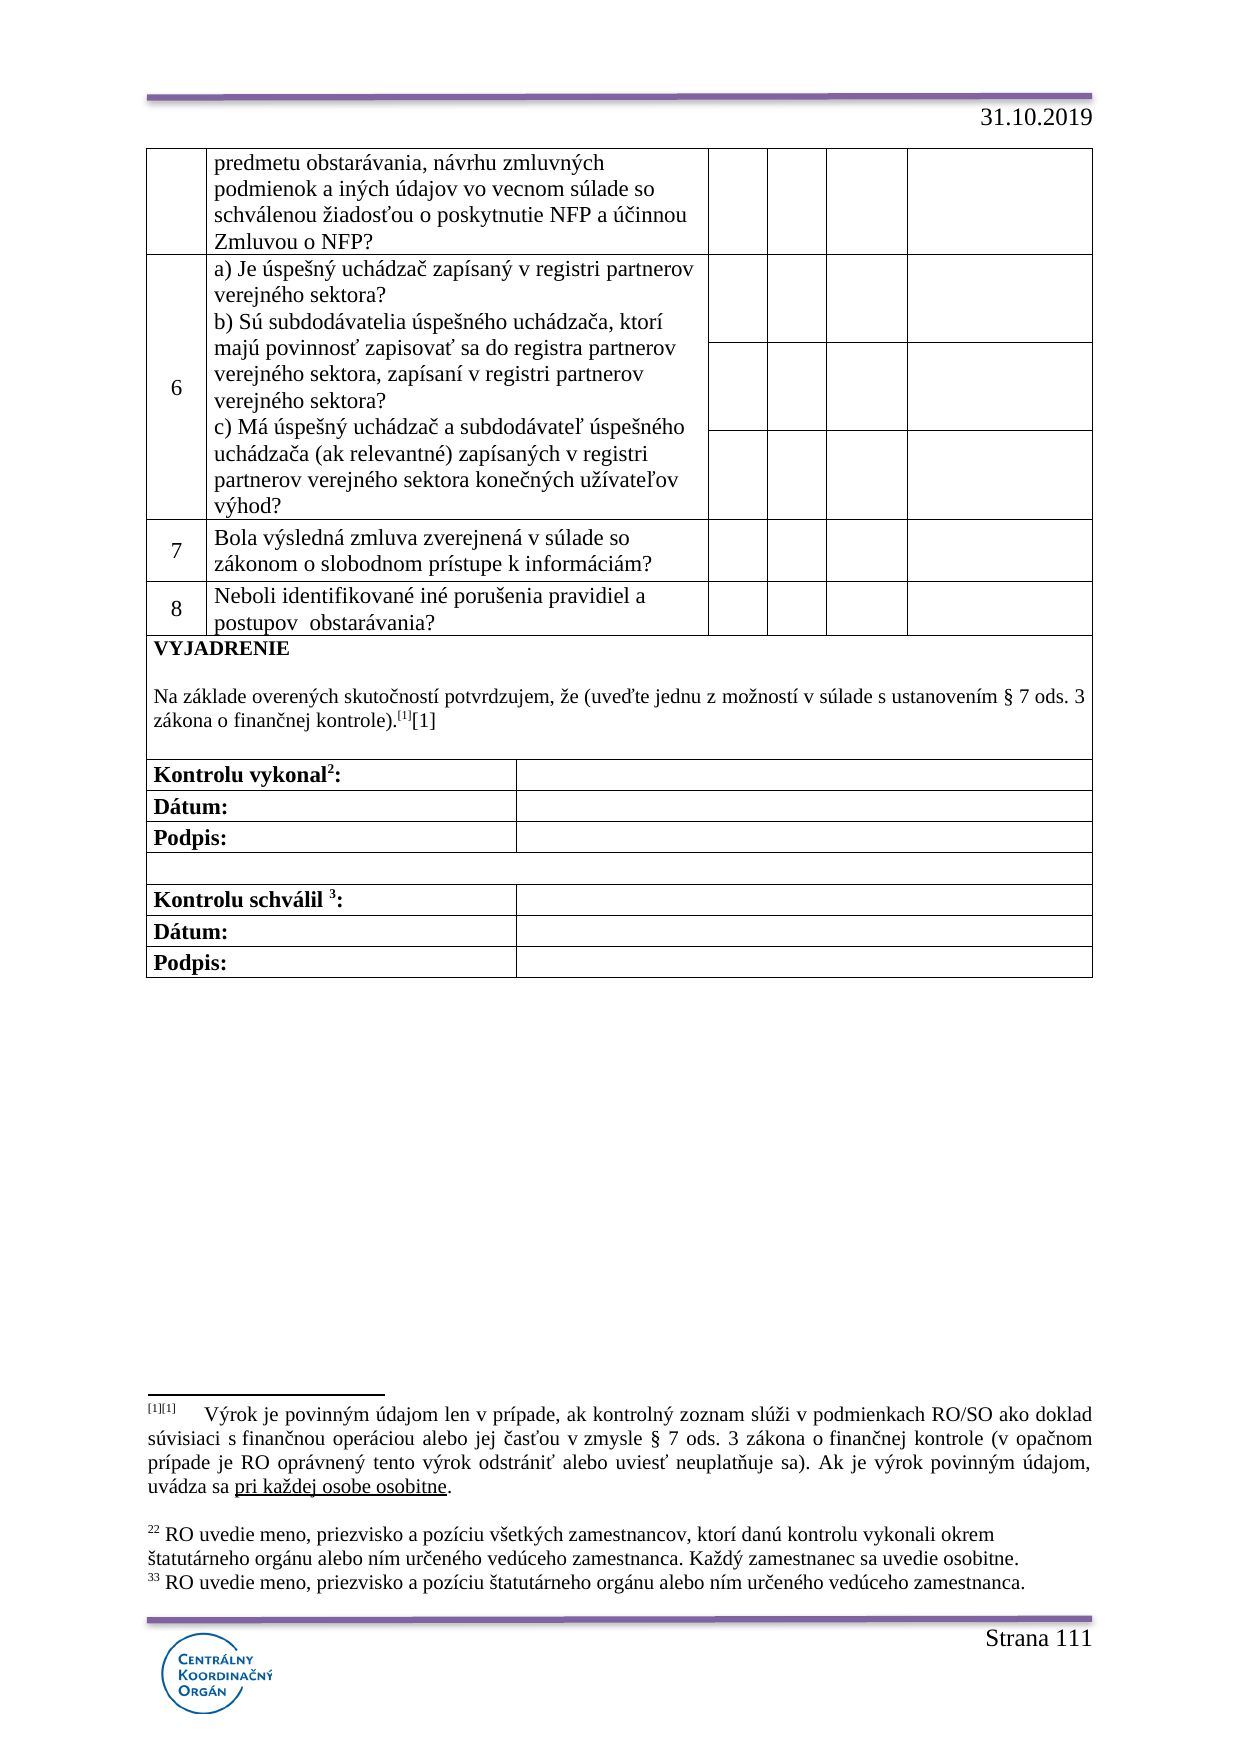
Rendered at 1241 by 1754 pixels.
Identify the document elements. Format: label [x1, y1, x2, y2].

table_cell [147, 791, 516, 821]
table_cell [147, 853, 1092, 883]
picture [159, 1631, 272, 1713]
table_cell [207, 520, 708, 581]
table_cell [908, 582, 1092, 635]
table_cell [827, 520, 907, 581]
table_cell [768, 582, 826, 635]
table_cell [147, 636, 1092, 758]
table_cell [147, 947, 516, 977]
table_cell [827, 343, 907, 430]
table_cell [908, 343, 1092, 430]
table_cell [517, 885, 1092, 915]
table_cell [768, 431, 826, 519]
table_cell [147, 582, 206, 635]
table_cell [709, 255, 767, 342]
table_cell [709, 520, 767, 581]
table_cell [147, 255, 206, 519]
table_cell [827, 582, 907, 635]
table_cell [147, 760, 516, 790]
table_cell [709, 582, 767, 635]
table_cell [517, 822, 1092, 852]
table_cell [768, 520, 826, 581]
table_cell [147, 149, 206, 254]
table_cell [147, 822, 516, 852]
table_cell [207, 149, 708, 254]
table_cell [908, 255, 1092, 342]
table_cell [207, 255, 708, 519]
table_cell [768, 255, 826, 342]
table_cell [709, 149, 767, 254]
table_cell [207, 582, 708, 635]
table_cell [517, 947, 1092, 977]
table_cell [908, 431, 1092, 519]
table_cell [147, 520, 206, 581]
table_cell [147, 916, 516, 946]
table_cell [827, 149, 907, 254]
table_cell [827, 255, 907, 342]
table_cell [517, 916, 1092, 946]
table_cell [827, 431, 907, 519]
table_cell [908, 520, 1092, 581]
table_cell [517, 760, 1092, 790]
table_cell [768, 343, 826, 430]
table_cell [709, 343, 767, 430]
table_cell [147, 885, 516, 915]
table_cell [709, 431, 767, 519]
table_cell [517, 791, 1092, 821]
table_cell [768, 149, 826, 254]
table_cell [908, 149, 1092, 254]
